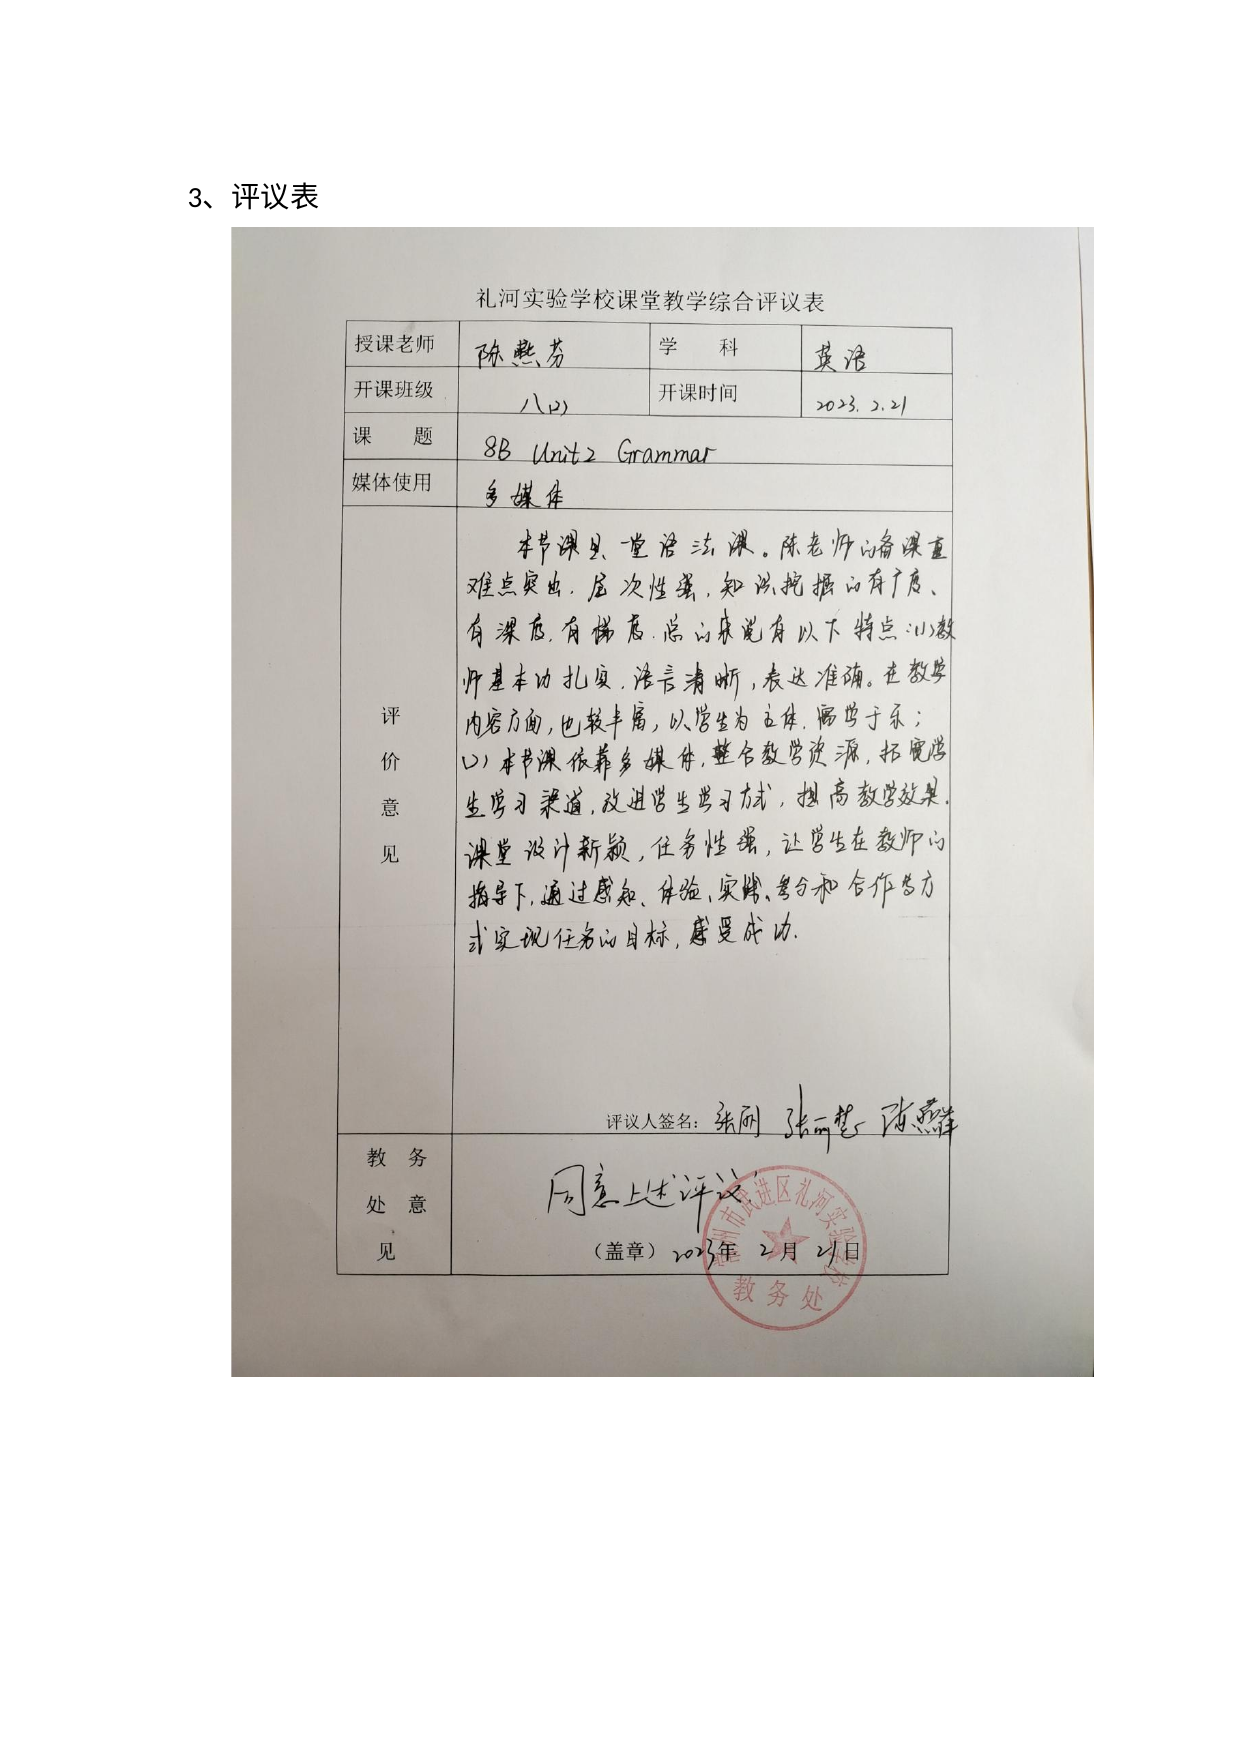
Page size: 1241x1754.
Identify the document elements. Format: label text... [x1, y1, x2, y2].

picture [231, 227, 1094, 1377]
list 评议表 [187, 162, 1053, 227]
